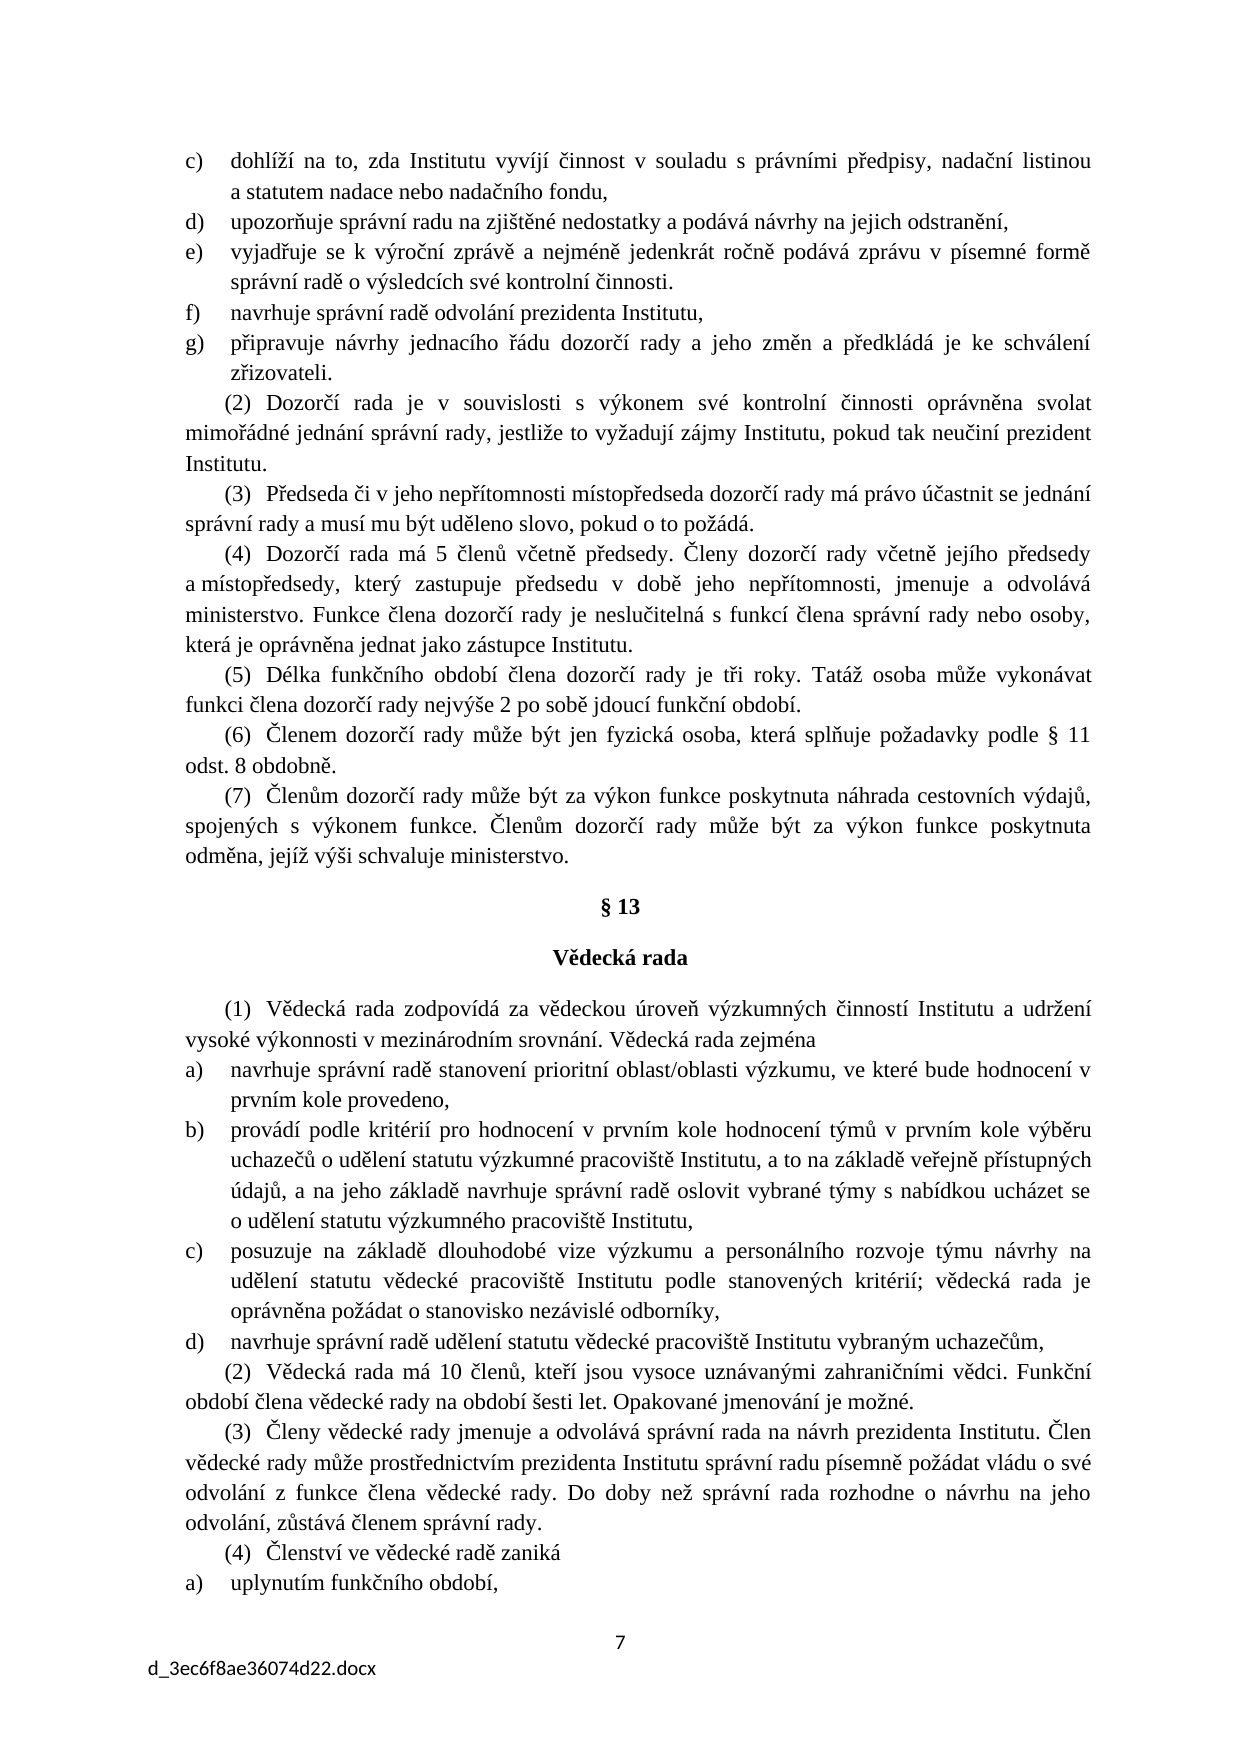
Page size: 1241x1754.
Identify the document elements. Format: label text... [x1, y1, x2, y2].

list Vědecká rada má 10 členů, kteří jsou vysoce uznávanými zahraničními vědci. Funkční období člena vědecké rady na období šesti let. Opakované jmenování je možné. [185, 1358, 1093, 1414]
list navrhuje správní radě stanovení prioritní oblast/oblasti výzkumu, ve které bude hodnocení v prvním kole provedeno, [185, 1056, 1093, 1112]
list posuzuje na základě dlouhodobé vize výzkumu a personálního rozvoje týmu návrhy na udělení statutu vědecké pracoviště Institutu podle stanovených kritérií; vědecká rada je oprávněna požádat o stanovisko nezávislé odborníky, [185, 1237, 1093, 1324]
list Vědecká rada zodpovídá za vědeckou úroveň výzkumných činností Institutu a udržení vysoké výkonnosti v mezinárodním srovnání. Vědecká rada zejména [185, 996, 1093, 1052]
list připravuje návrhy jednacího řádu dozorčí rady a jeho změn a předkládá je ke schválení zřizovateli. [185, 329, 1093, 385]
text Vědecká rada [148, 944, 1093, 971]
list Členem dozorčí rady může být jen fyzická osoba, která splňuje požadavky podle § 11 odst. 8 obdobně. [185, 722, 1093, 778]
list Členství ve vědecké radě zaniká [185, 1539, 1093, 1566]
list upozorňuje správní radu na zjištěné nedostatky a podává návrhy na jejich odstranění, [185, 208, 1093, 234]
list Předseda či v jeho nepřítomnosti místopředseda dozorčí rady má právo účastnit se jednání správní rady a musí mu být uděleno slovo, pokud o to požádá. [185, 480, 1093, 536]
list dohlíží na to, zda Institutu vyvíjí činnost v souladu s právními předpisy, nadační listinou a statutem nadace nebo nadačního fondu, [185, 148, 1093, 204]
list vyjadřuje se k výroční zprávě a nejméně jedenkrát ročně podává zprávu v písemné formě správní radě o výsledcích své kontrolní činnosti. [185, 238, 1093, 295]
list Členy vědecké rady jmenuje a odvolává správní rada na návrh prezidenta Institutu. Člen vědecké rady může prostřednictvím prezidenta Institutu správní radu písemně požádat vládu o své odvolání z funkce člena vědecké rady. Do doby než správní rada rozhodne o návrhu na jeho odvolání, zůstává členem správní rady. [185, 1418, 1093, 1535]
list Členům dozorčí rady může být za výkon funkce poskytnuta náhrada cestovních výdajů, spojených s výkonem funkce. Členům dozorčí rady může být za výkon funkce poskytnuta odměna, jejíž výši schvaluje ministerstvo. [185, 782, 1093, 869]
list provádí podle kritérií pro hodnocení v prvním kole hodnocení týmů v prvním kole výběru uchazečů o udělení statutu výzkumné pracoviště Institutu, a to na základě veřejně přístupných údajů, a na jeho základě navrhuje správní radě oslovit vybrané týmy s nabídkou ucházet se o udělení statutu výzkumného pracoviště Institutu, [185, 1116, 1093, 1233]
list Dozorčí rada má 5 členů včetně předsedy. Členy dozorčí rady včetně jejího předsedy a místopředsedy, který zastupuje předsedu v době jeho nepřítomnosti, jmenuje a odvolává ministerstvo. Funkce člena dozorčí rady je neslučitelná s funkcí člena správní rady nebo osoby, která je oprávněna jednat jako zástupce Institutu. [185, 540, 1093, 657]
list navrhuje správní radě udělení statutu vědecké pracoviště Institutu vybraným uchazečům, [185, 1328, 1093, 1354]
list Dozorčí rada je v souvislosti s výkonem své kontrolní činnosti oprávněna svolat mimořádné jednání správní rady, jestliže to vyžadují zájmy Institutu, pokud tak neučiní prezident Institutu. [185, 389, 1093, 476]
list uplynutím funkčního období, [185, 1569, 1093, 1596]
list Délka funkčního období člena dozorčí rady je tři roky. Tatáž osoba může vykonávat funkci člena dozorčí rady nejvýše 2 po sobě jdoucí funkční období. [185, 661, 1093, 718]
list navrhuje správní radě odvolání prezidenta Institutu, [185, 299, 1093, 325]
text § 13 [148, 893, 1093, 920]
